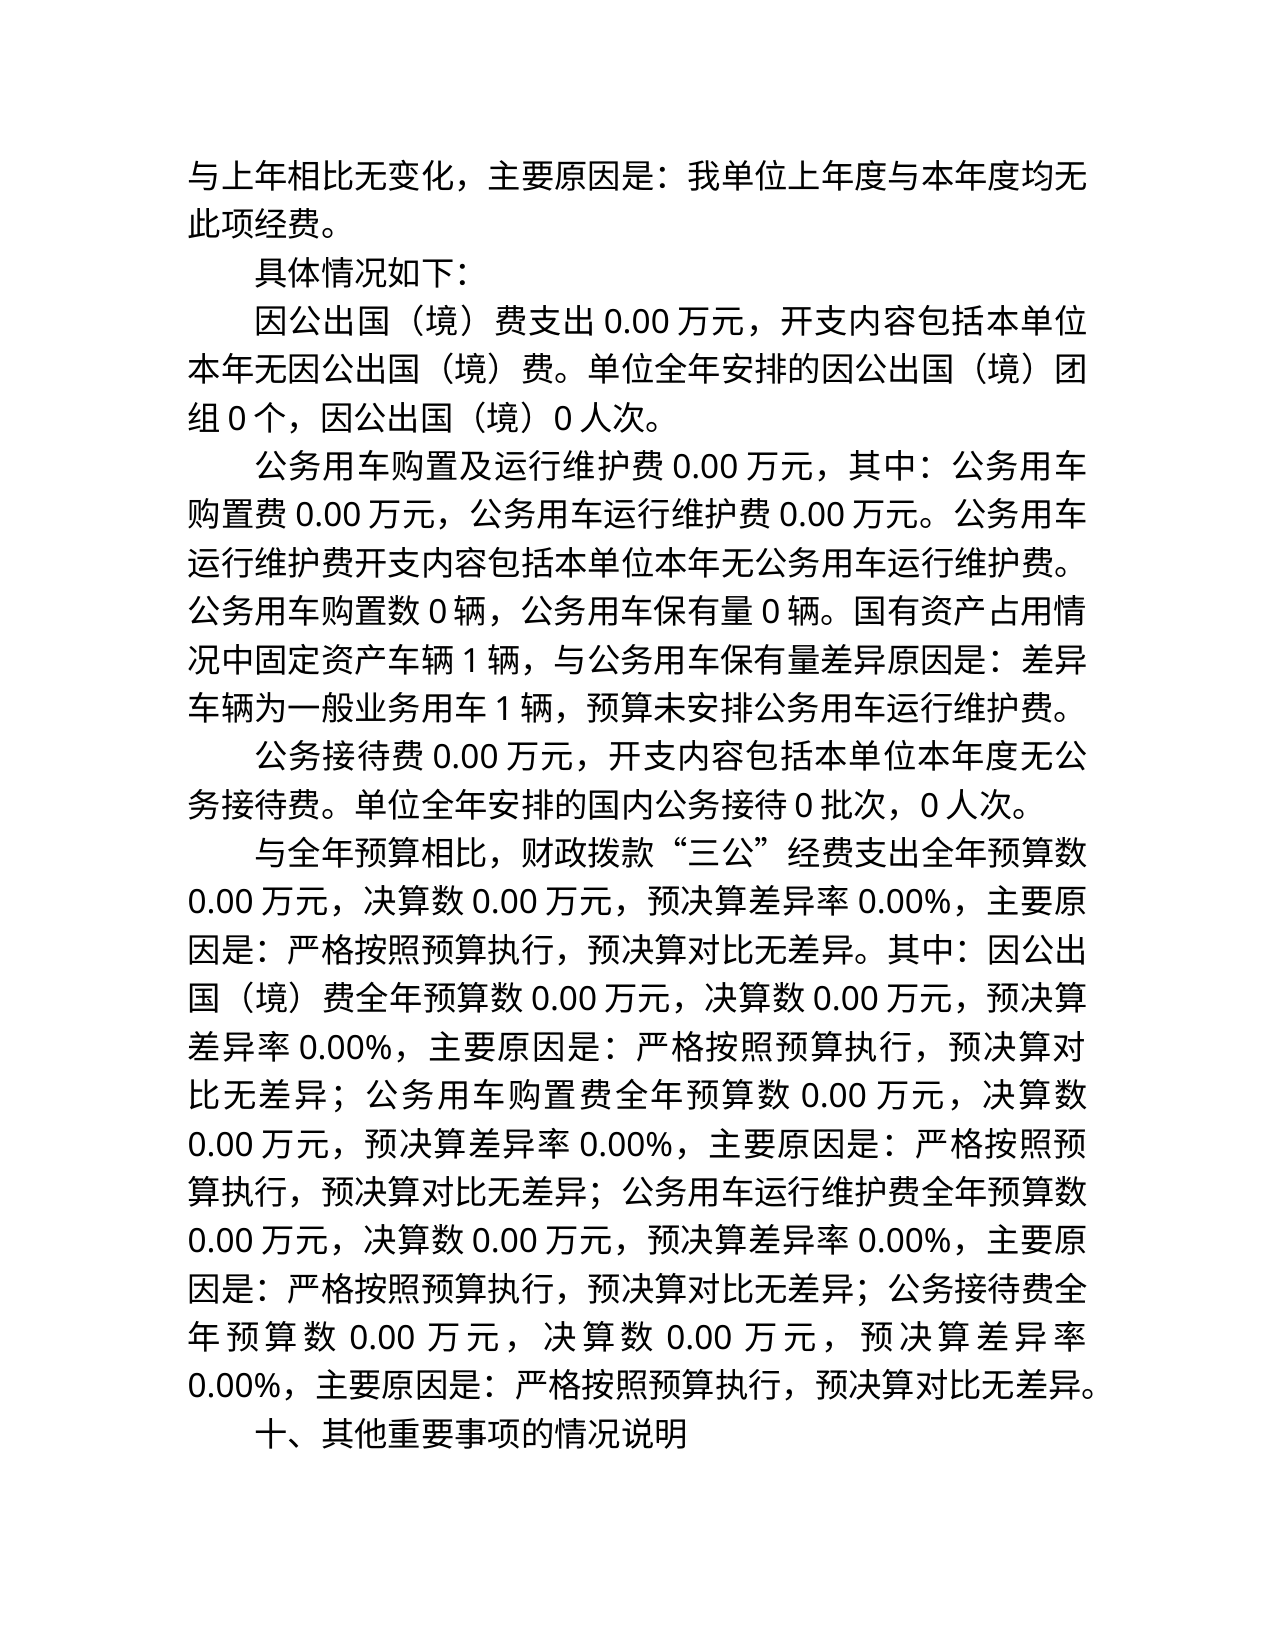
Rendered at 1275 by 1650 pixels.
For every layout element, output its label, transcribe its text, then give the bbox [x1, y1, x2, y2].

text 十、其他重要事项的情况说明 [187, 1407, 1087, 1456]
text 因公出国（境）费支出0.00万元，开支内容包括本单位本年无因公出国（境）费。单位全年安排的因公出国（境）团组0个，因公出国（境）0人次。 [187, 295, 1087, 440]
text 具体情况如下： [187, 246, 1087, 295]
text 与全年预算相比，财政拨款“三公”经费支出全年预算数0.00万元，决算数0.00万元，预决算差异率0.00%，主要原因是：严格按照预算执行，预决算对比无差异。其中：因公出国（境）费全年预算数0.00万元，决算数0.00万元，预决算差异率0.00%，主要原因是：严格按照预算执行，预决算对比无差异；公务用车购置费全年预算数0.00万元，决算数0.00万元，预决算差异率0.00%，主要原因是：严格按照预算执行，预决算对比无差异；公务用车运行维护费全年预算数0.00万元，决算数0.00万元，预决算差异率0.00%，主要原因是：严格按照预算执行，预决算对比无差异；公务接待费全年预算数0.00万元，决算数0.00万元，预决算差异率0.00%，主要原因是：严格按照预算执行，预决算对比无差异。 [187, 827, 1087, 1407]
text 公务接待费0.00万元，开支内容包括本单位本年度无公务接待费。单位全年安排的国内公务接待0批次，0人次。 [187, 730, 1087, 827]
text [187, 150, 1087, 246]
text 公务用车购置及运行维护费0.00万元，其中：公务用车购置费0.00万元，公务用车运行维护费0.00万元。公务用车运行维护费开支内容包括本单位本年无公务用车运行维护费。公务用车购置数0辆，公务用车保有量0辆。国有资产占用情况中固定资产车辆1辆，与公务用车保有量差异原因是：差异车辆为一般业务用车1辆，预算未安排公务用车运行维护费。 [187, 440, 1087, 730]
